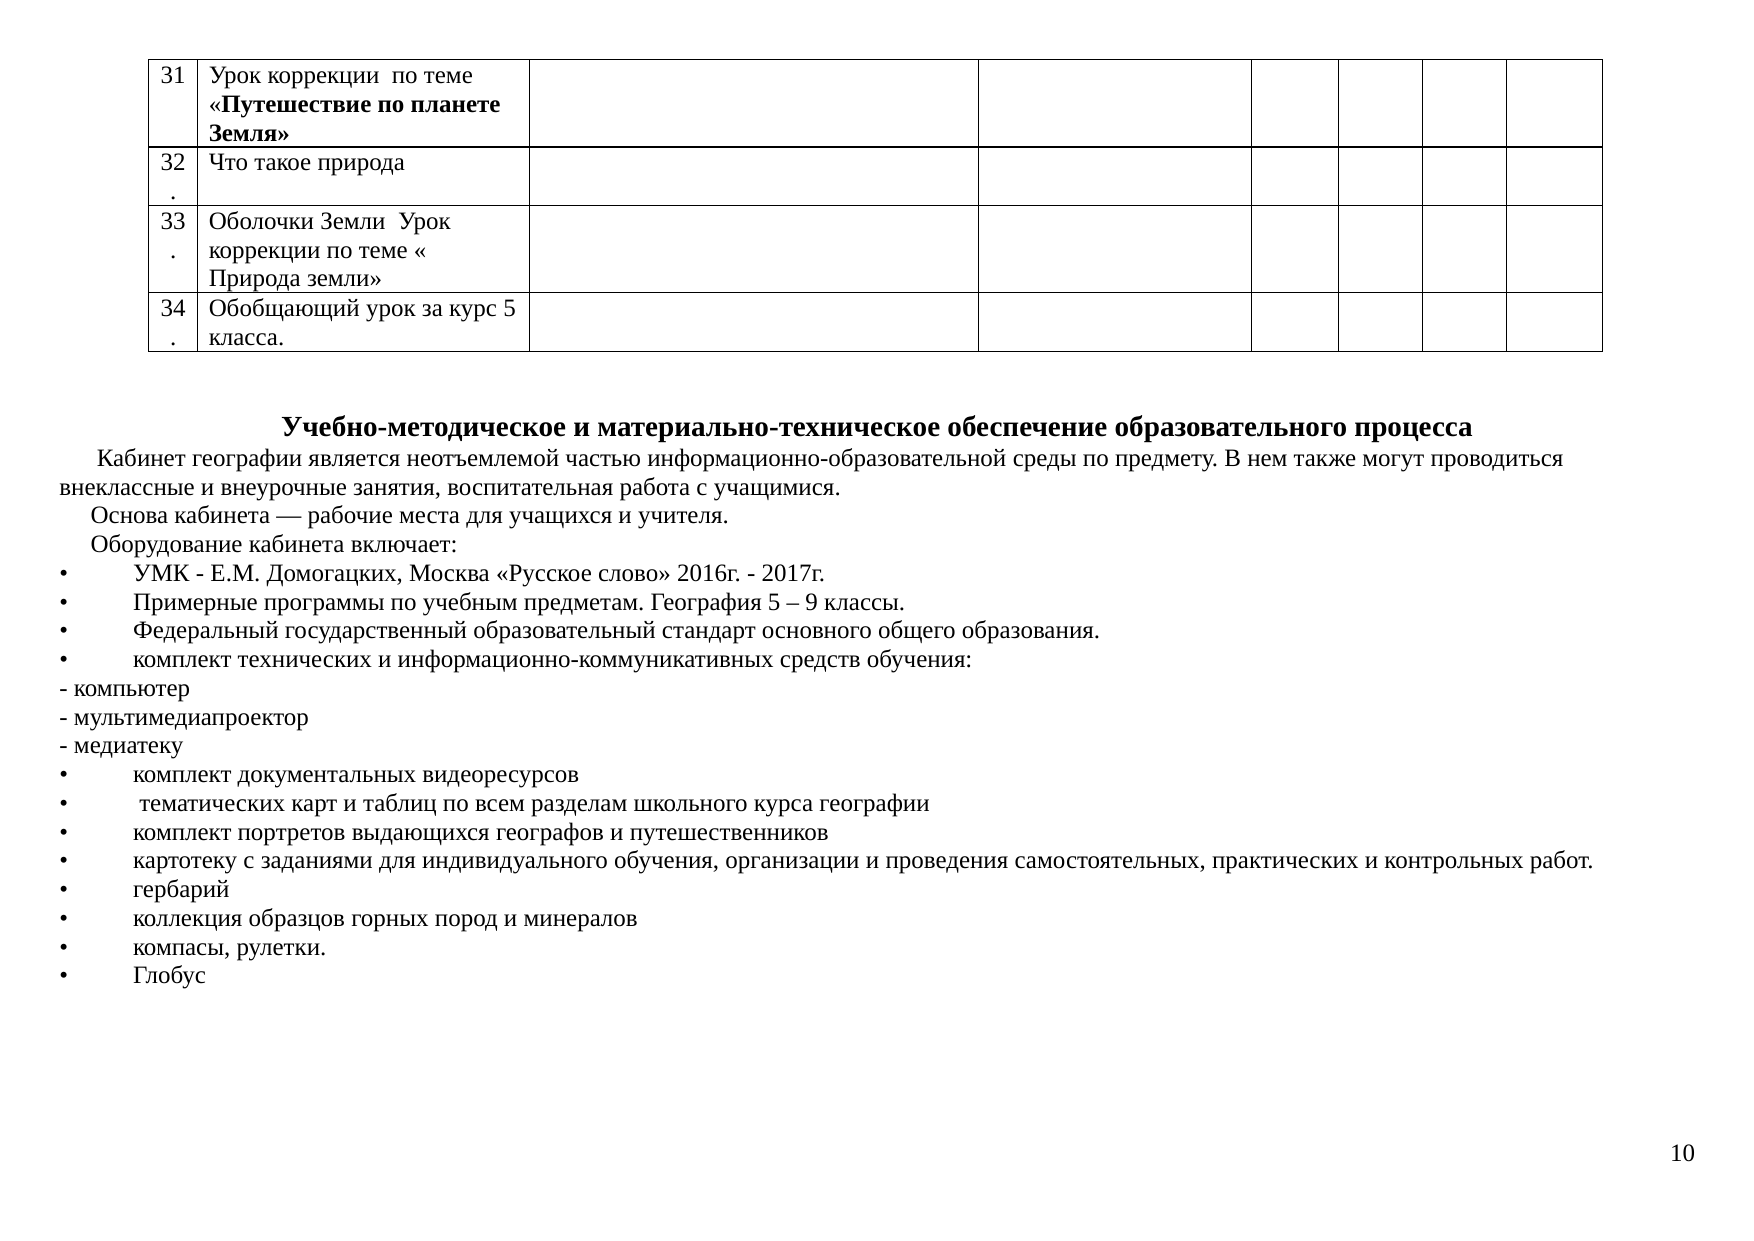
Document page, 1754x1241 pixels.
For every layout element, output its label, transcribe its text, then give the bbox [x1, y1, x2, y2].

table_cell [1423, 60, 1506, 146]
table_cell Что такое природа [198, 148, 529, 205]
text • картотеку с заданиями для индивидуального обучения, организации и проведения самостоятельных, практических и контрольных работ. [59, 845, 1695, 874]
table_cell 34. [149, 293, 197, 351]
table_cell [1339, 293, 1422, 351]
table_cell [530, 206, 978, 292]
text Основа кабинета — рабочие места для учащихся и учителя. [59, 500, 1695, 529]
text - медиатеку [59, 730, 1695, 759]
text • коллекция образцов горных пород и минералов [59, 903, 1695, 932]
table_cell [530, 293, 978, 351]
table_cell [1339, 206, 1422, 292]
table_cell [1507, 148, 1602, 205]
table_cell 31 [149, 60, 197, 146]
table_cell [530, 148, 978, 205]
table_cell [1252, 293, 1338, 351]
table_cell [979, 60, 1251, 146]
table_cell Урок коррекции по теме «Путешествие по планете Земля» [198, 60, 529, 146]
table_cell 32. [149, 148, 197, 205]
table_cell Оболочки Земли Урок коррекции по теме « Природа земли» [198, 206, 529, 292]
table_cell [1423, 293, 1506, 351]
text - мультимедиапроектор [59, 702, 1695, 730]
table_cell [979, 293, 1251, 351]
text • Федеральный государственный образовательный стандарт основного общего образования. [59, 615, 1695, 644]
table_cell [1507, 206, 1602, 292]
text Учебно-методическое и материально-техническое обеспечение образовательного процесса [59, 409, 1695, 443]
table_cell [1339, 60, 1422, 146]
table_cell [1339, 148, 1422, 205]
table_cell Обобщающий урок за курс 5 класса. [198, 293, 529, 351]
text • компасы, рулетки. [59, 932, 1695, 960]
table_cell [1252, 148, 1338, 205]
table_cell [1423, 148, 1506, 205]
text Оборудование кабинета включает: [59, 529, 1695, 558]
table_cell 33. [149, 206, 197, 292]
text • гербарий [59, 874, 1695, 903]
table_cell [979, 148, 1251, 205]
text - компьютер [59, 673, 1695, 702]
text • комплект технических и информационно-коммуникативных средств обучения: [59, 644, 1695, 673]
text • комплект портретов выдающихся географов и путешественников [59, 817, 1695, 845]
table_cell [1252, 206, 1338, 292]
text • Примерные программы по учебным предметам. География 5 – 9 классы. [59, 587, 1695, 615]
table_cell [530, 60, 978, 146]
table_cell [1507, 60, 1602, 146]
text • Глобус [59, 960, 1695, 989]
text Кабинет географии является неотъемлемой частью информационно-образовательной среды по предмету. В нем также могут проводиться внеклассные и внеурочные занятия, воспитательная работа с учащимися. [59, 443, 1695, 500]
text • тематических карт и таблиц по всем разделам школьного курса географии [59, 788, 1695, 817]
table_cell [1507, 293, 1602, 351]
table_cell [979, 206, 1251, 292]
text • комплект документальных видеоресурсов [59, 759, 1695, 788]
text • УМК - Е.М. Домогацких, Москва «Русское слово» 2016г. - 2017г. [59, 558, 1695, 587]
table_cell [1423, 206, 1506, 292]
table_cell [1252, 60, 1338, 146]
